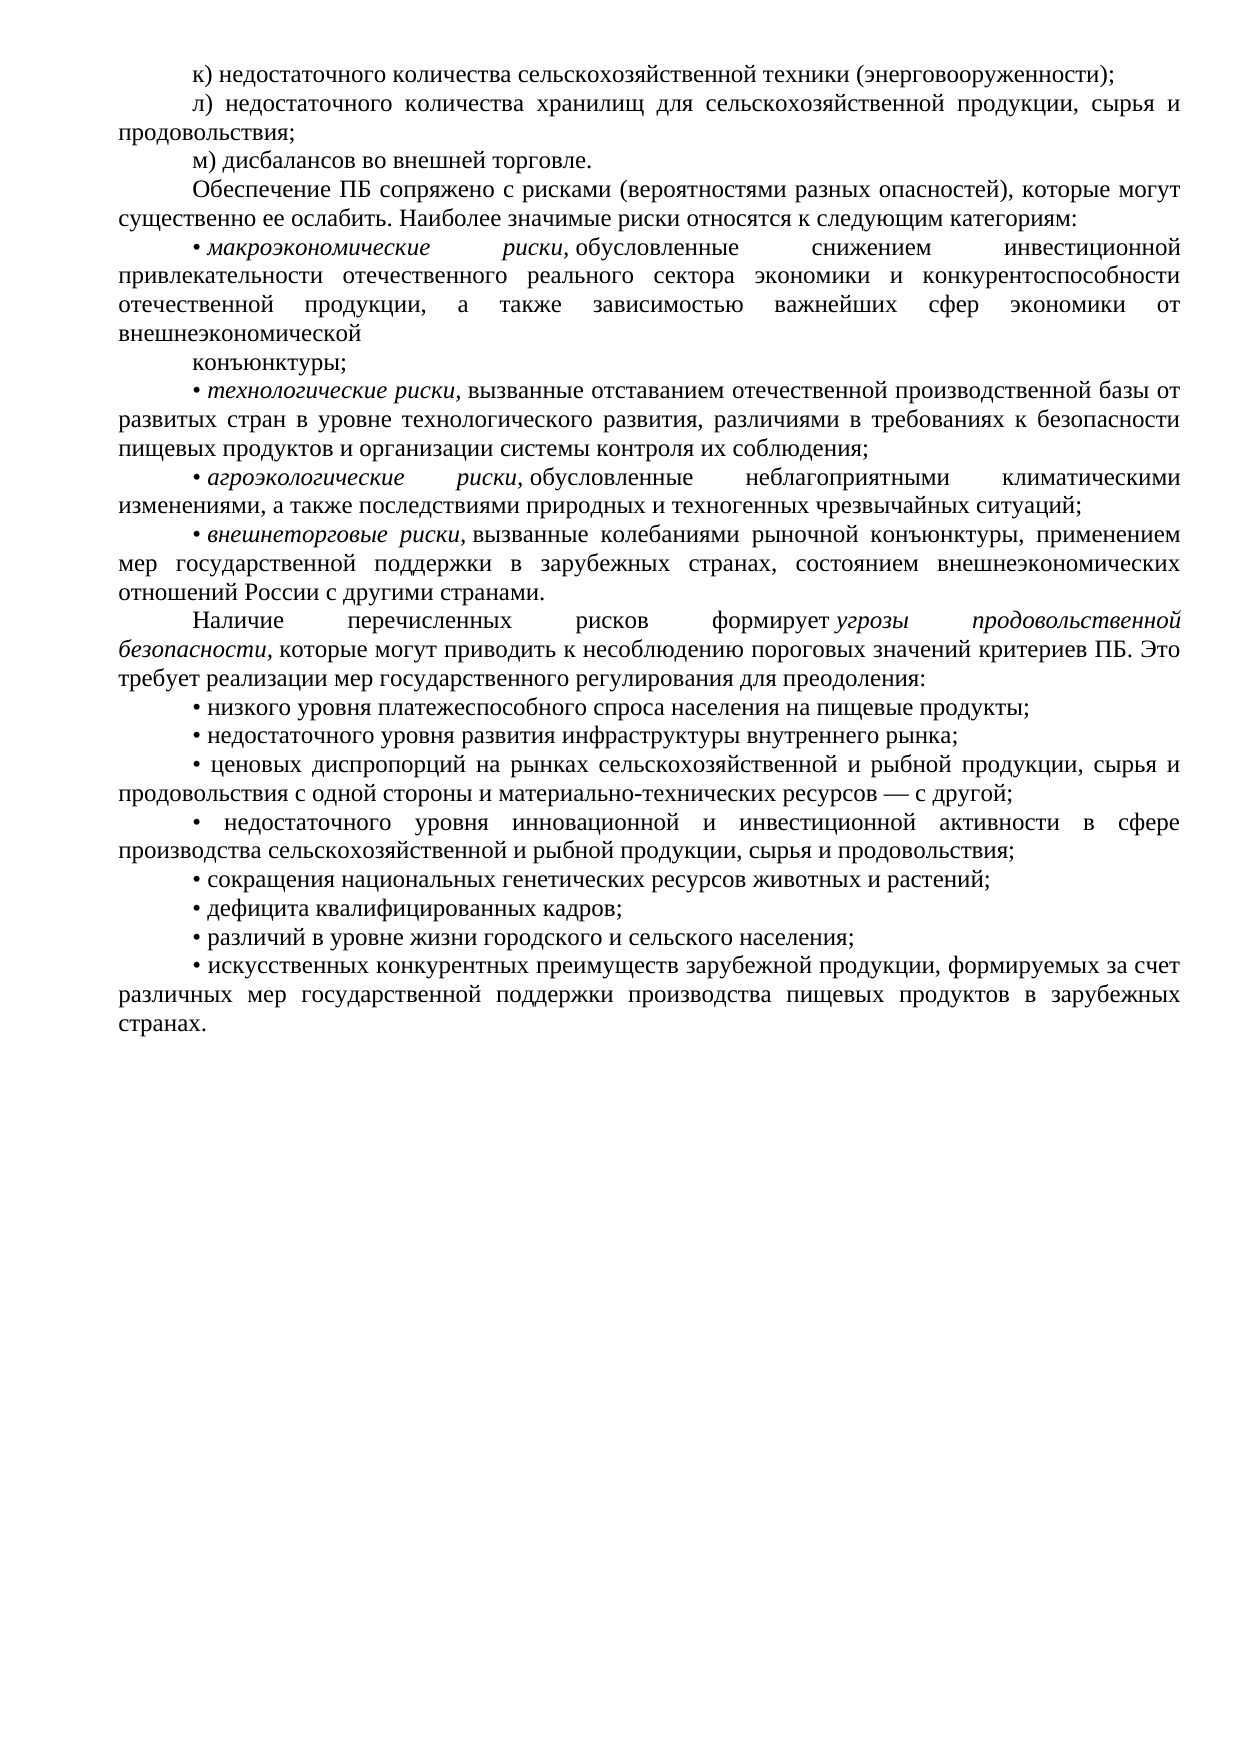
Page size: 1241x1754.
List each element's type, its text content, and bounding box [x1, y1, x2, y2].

text • макроэкономические риски, обусловленные снижением инвестиционной привлекательности отечественного реального сектора экономики и конкурентоспособности отечественной продукции, а также зависимостью важнейших сфер экономики от внешнеэкономической [118, 232, 1181, 347]
text • недостаточного уровня развития инфраструктуры внутреннего рынка; [118, 720, 1181, 749]
text • сокращения национальных генетических ресурсов животных и растений; [118, 864, 1181, 893]
text Наличие перечисленных рисков формирует угрозы продовольственной безопасности, которые могут приводить к несоблюдению пороговых значений критериев ПБ. Это требует реализации мер государственного регулирования для преодоления: [118, 605, 1181, 692]
text • технологические риски, вызванные отставанием отечественной производственной базы от развитых стран в уровне технологического развития, различиями в требованиях к безопасности пищевых продуктов и организации системы контроля их соблюдения; [118, 375, 1181, 462]
text • низкого уровня платежеспособного спроса населения на пищевые продукты; [118, 692, 1181, 720]
text • дефицита квалифицированных кадров; [118, 893, 1181, 922]
text к) недостаточного количества сельскохозяйственной техники (энерговооруженности); [118, 59, 1181, 88]
text • внешнеторговые риски, вызванные колебаниями рыночной конъюнктуры, применением мер государственной поддержки в зарубежных странах, состоянием внешнеэкономических отношений России с другими странами. [118, 519, 1181, 605]
text • недостаточного уровня инновационной и инвестиционной активности в сфере производства сельскохозяйственной и рыбной продукции, сырья и продовольствия; [118, 807, 1181, 864]
text м) дисбалансов во внешней торговле. [118, 145, 1181, 174]
text Обеспечение ПБ сопряжено с рисками (вероятностями разных опасностей), которые могут существенно ее ослабить. Наиболее значимые риски относятся к следующим категориям: [118, 174, 1181, 232]
text • различий в уровне жизни городского и сельского населения; [118, 922, 1181, 950]
text • агроэкологические риски, обусловленные неблагоприятными климатическими изменениями, а также последствиями природных и техногенных чрезвычайных ситуаций; [118, 462, 1181, 519]
text л) недостаточного количества хранилищ для сельскохозяйственной продукции, сырья и продовольствия; [118, 88, 1181, 145]
text • ценовых диспропорций на рынках сельскохозяйственной и рыбной продукции, сырья и продовольствия с одной стороны и материально-технических ресурсов — с другой; [118, 749, 1181, 807]
text конъюнктуры; [118, 347, 1181, 375]
text • искусственных конкурентных преимуществ зарубежной продукции, формируемых за счет различных мер государственной поддержки производства пищевых продуктов в зарубежных странах. [118, 950, 1181, 1037]
